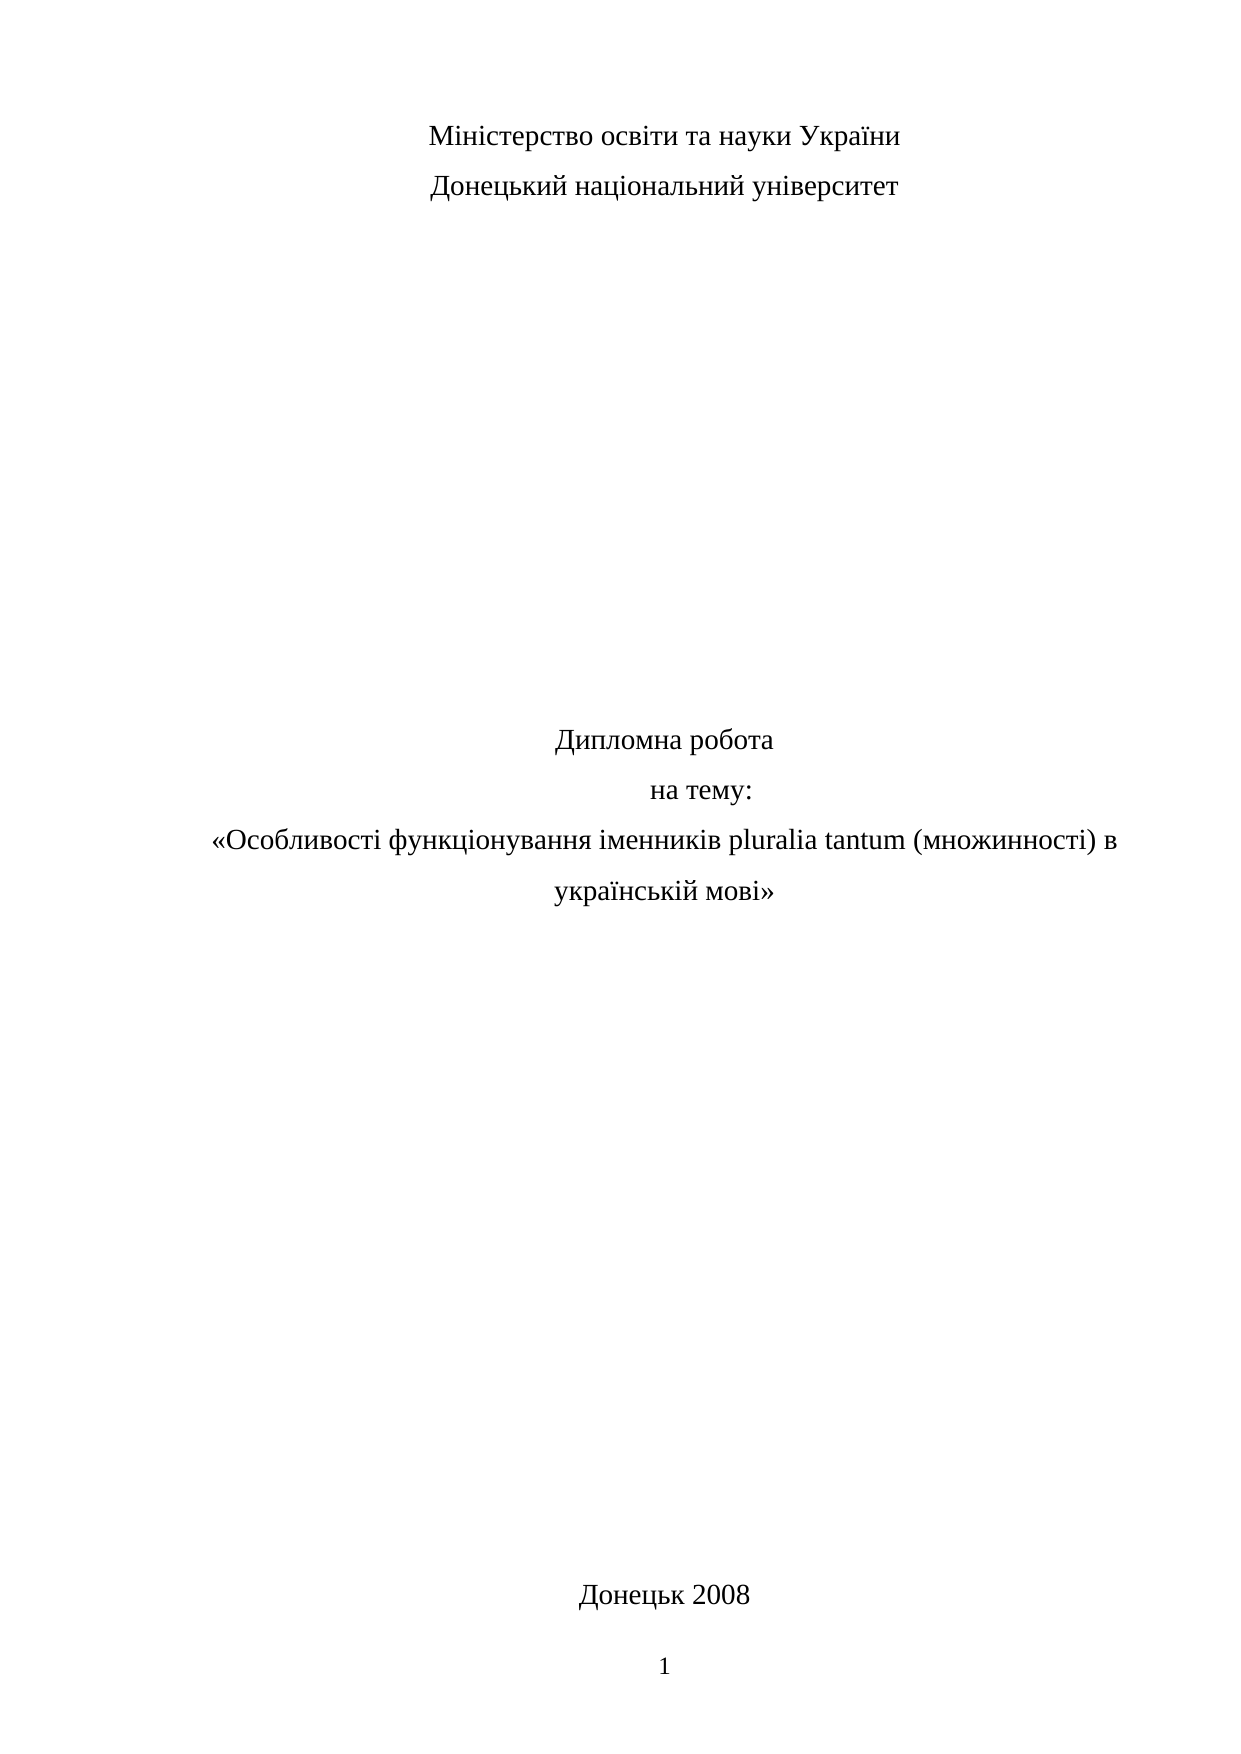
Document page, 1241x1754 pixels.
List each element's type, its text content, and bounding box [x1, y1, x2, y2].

text Донецьк 2008 [177, 1577, 1152, 1611]
text Міністерство освіти та науки України [177, 118, 1152, 152]
text Дипломна робота [177, 722, 1152, 755]
text на тему: [177, 772, 1152, 806]
text «Особливості функціонування іменників pluralia tantum (множинності) в українській мові» [177, 822, 1152, 906]
text Донецький національний університет [177, 168, 1152, 202]
